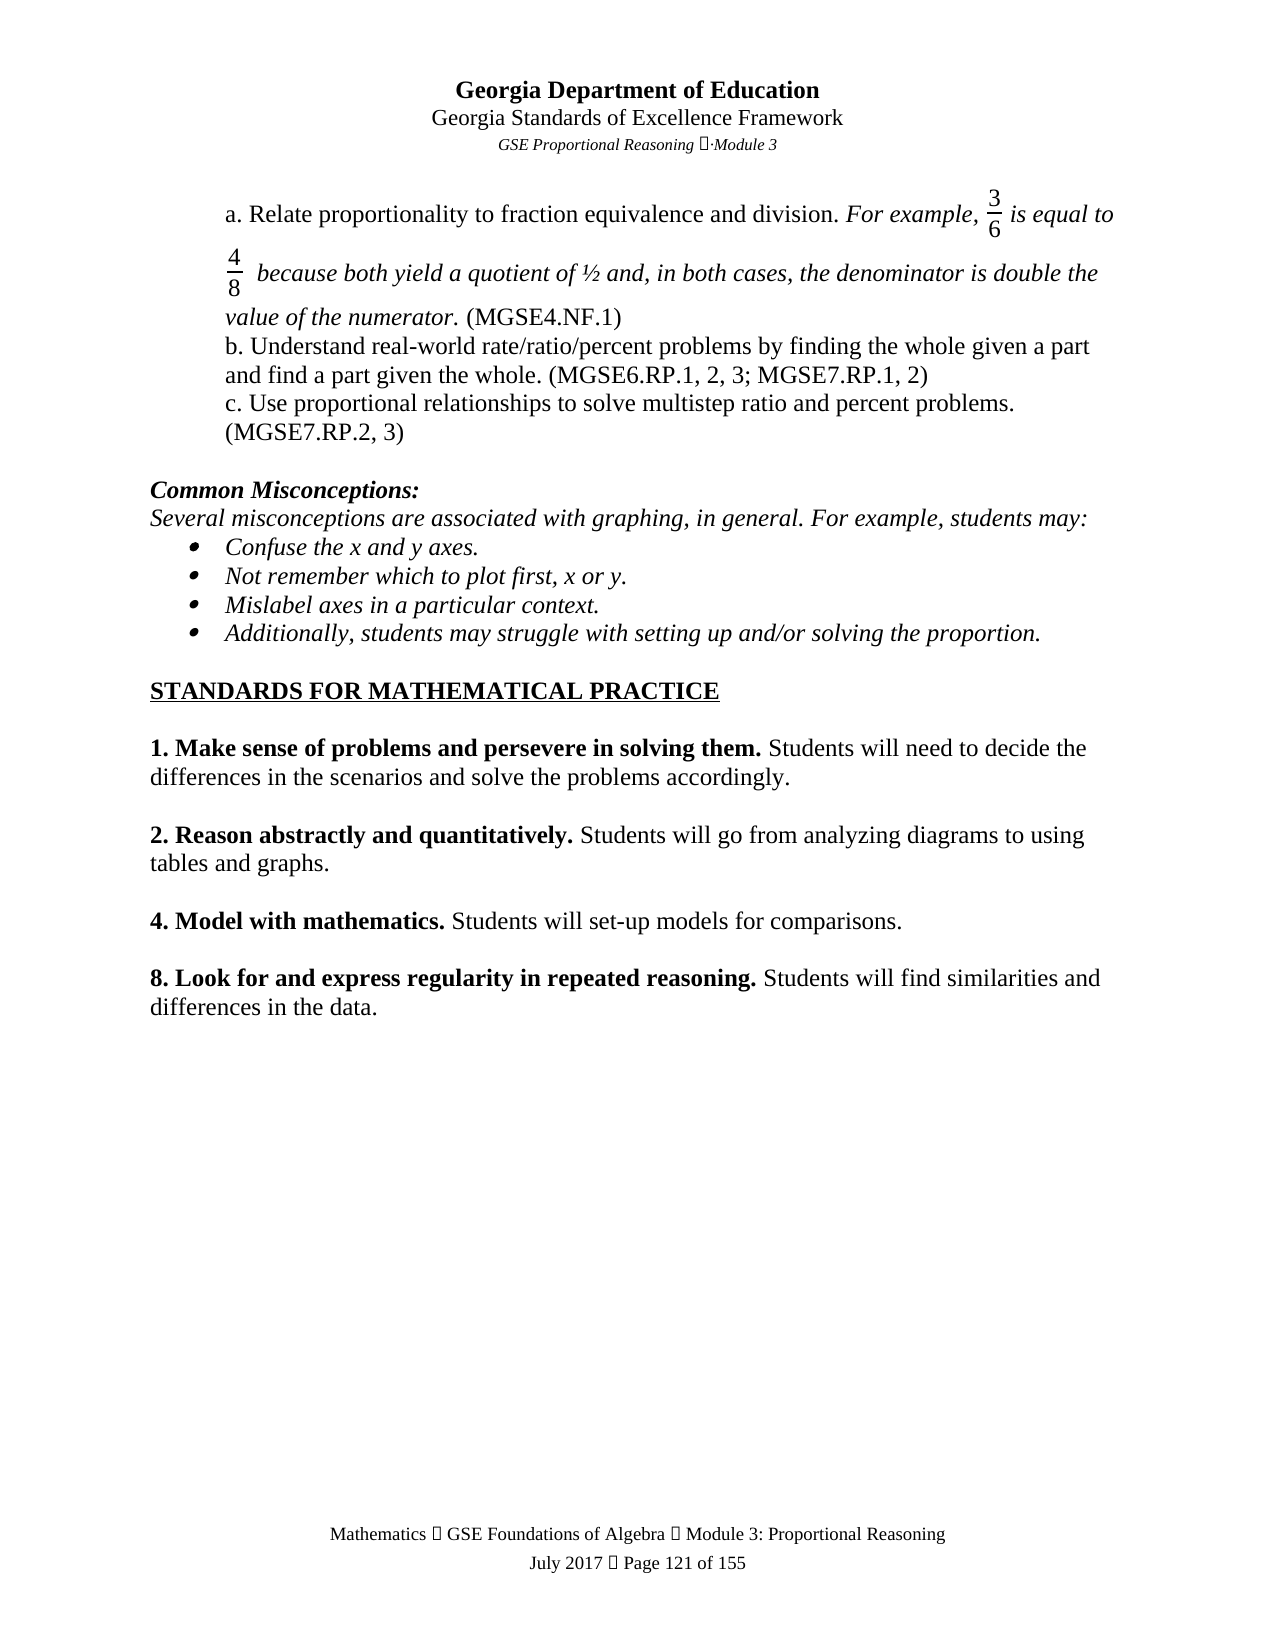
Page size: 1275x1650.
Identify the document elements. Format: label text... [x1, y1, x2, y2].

list Additionally, students may struggle with setting up and/or solving the proportion. [187, 618, 1125, 647]
text Common Misconceptions: [150, 475, 1125, 503]
text STANDARDS FOR MATHEMATICAL PRACTICE [150, 676, 1125, 705]
list Mislabel axes in a particular context. [187, 590, 1125, 618]
list Not remember which to plot first, x or y. [187, 561, 1125, 590]
text 4. Model with mathematics. Students will set-up models for comparisons. [150, 906, 1125, 935]
list Confuse the x and y axes. [187, 532, 1125, 561]
text b. Understand real-world rate/ratio/percent problems by finding the whole given a part and find a part given the whole. (MGSE6.RP.1, 2, 3; MGSE7.RP.1, 2) [225, 331, 1125, 388]
text a. Relate proportionality to fraction equivalence and division. For example, is equal to because both yield a quotient of ½ and, in both cases, the denominator is double the value of the numerator. (MGSE4.NF.1) [225, 184, 1125, 331]
text 1. Make sense of problems and persevere in solving them. Students will need to decide the differences in the scenarios and solve the problems accordingly. [150, 733, 1125, 791]
text 2. Reason abstractly and quantitatively. Students will go from analyzing diagrams to using tables and graphs. [150, 820, 1125, 877]
text 8. Look for and express regularity in repeated reasoning. Students will find similarities and differences in the data. [150, 963, 1125, 1021]
text Several misconceptions are associated with graphing, in general. For example, students may: [150, 503, 1125, 532]
text c. Use proportional relationships to solve multistep ratio and percent problems. (MGSE7.RP.2, 3) [225, 388, 1125, 446]
